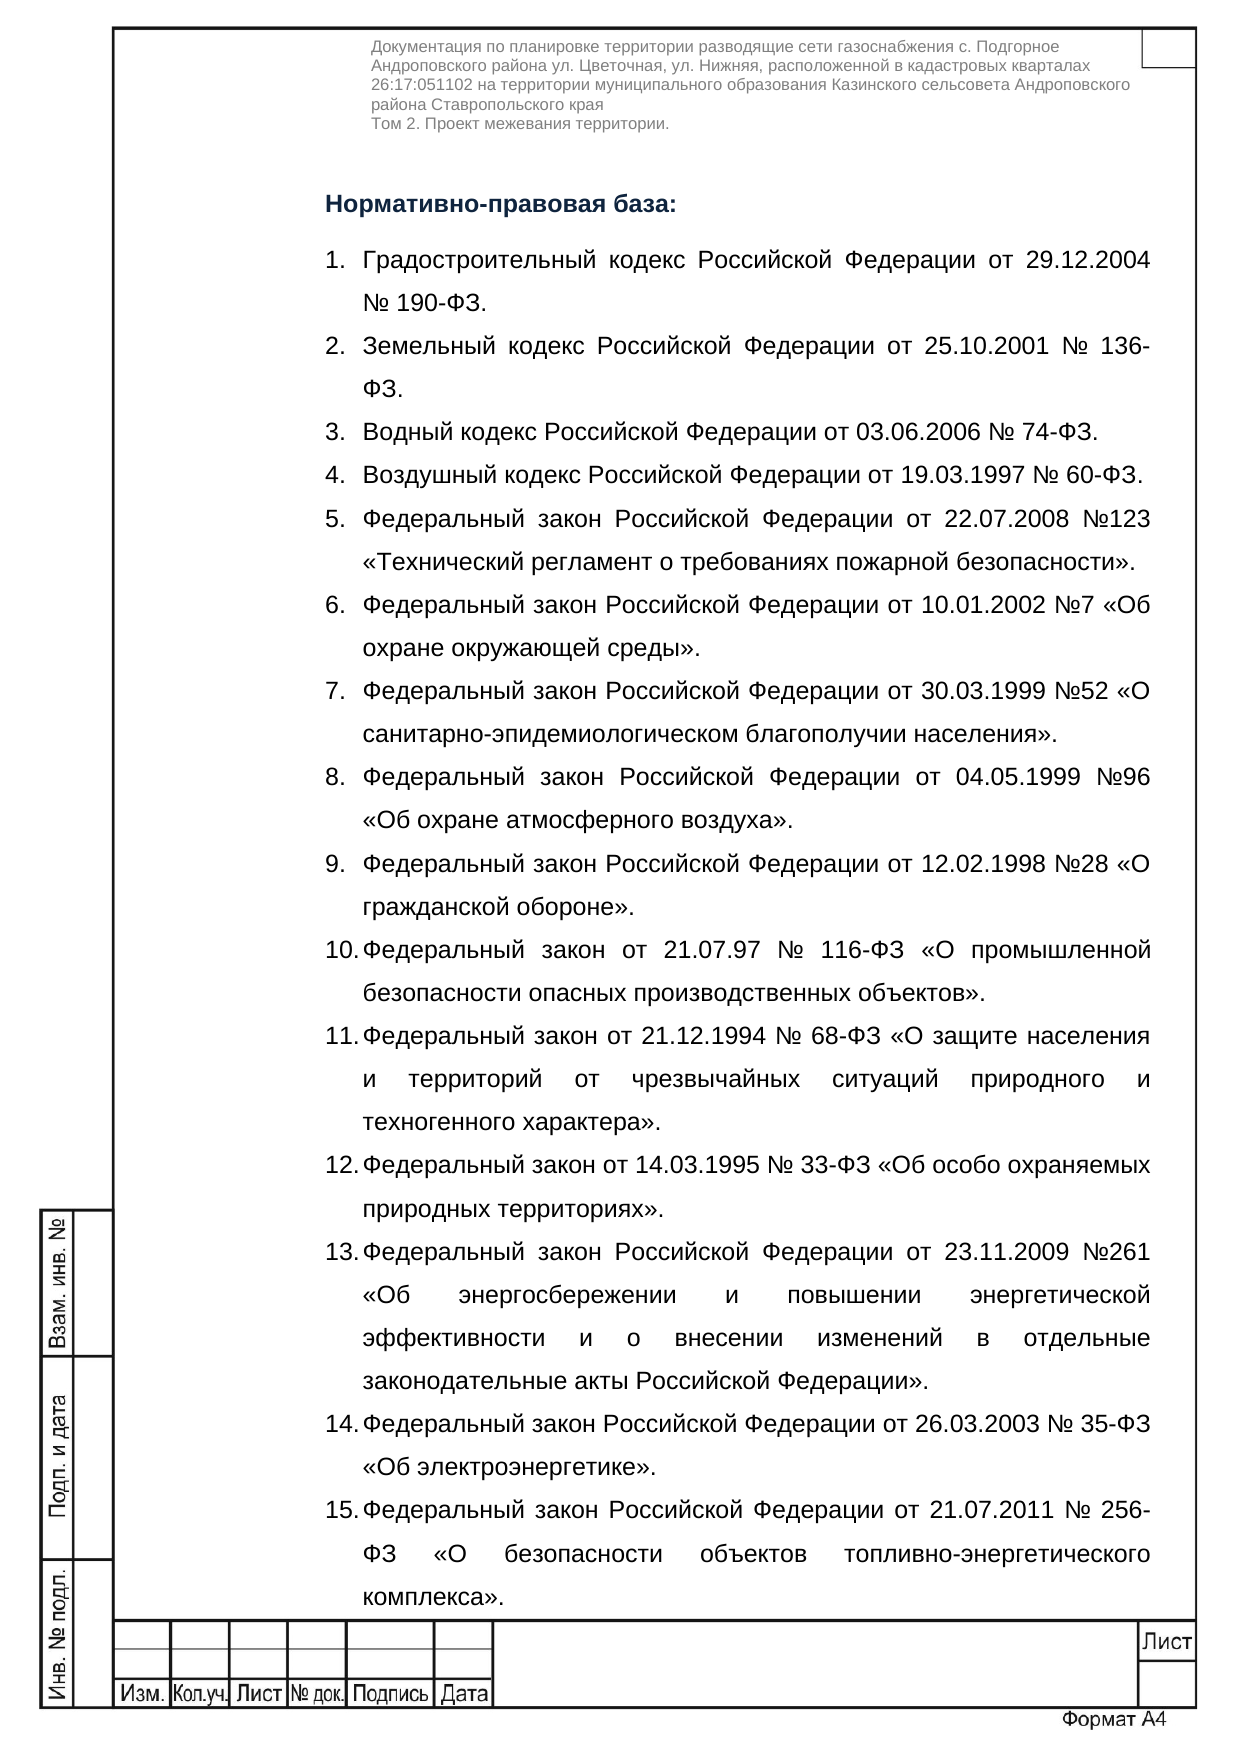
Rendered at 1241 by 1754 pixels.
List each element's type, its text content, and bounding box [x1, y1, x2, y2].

list Федеральный закон Российской Федерации от 21.07.2011 № 256-ФЗ «О безопасности объектов топливно-энергетического комплекса». [325, 1495, 1152, 1610]
list Федеральный закон Российской Федерации от 30.03.1999 №52 «О санитарно-эпидемиологическом благополучии населения». [325, 676, 1152, 748]
list Воздушный кодекс Российской Федерации от 19.03.1997 № 60-ФЗ. [325, 460, 1152, 489]
picture [39, 26, 1198, 1730]
list Федеральный закон Российской Федерации от 04.05.1999 №96 «Об охране атмосферного воздуха». [325, 762, 1152, 834]
list Федеральный закон Российской Федерации от 12.02.1998 №28 «О гражданской обороне». [325, 848, 1152, 920]
list Федеральный закон Российской Федерации от 23.11.2009 №261 «Об энергосбережении и повышении энергетической эффективности и о внесении изменений в отдельные законодательные акты Российской Федерации». [325, 1237, 1152, 1395]
list Федеральный закон Российской Федерации от 22.07.2008 №123 «Технический регламент о требованиях пожарной безопасности». [325, 503, 1152, 575]
list Федеральный закон от 14.03.1995 № 33-ФЗ «Об особо охраняемых природных территориях». [325, 1150, 1152, 1222]
list Федеральный закон Российской Федерации от 26.03.2003 № 35-ФЗ «Об электроэнергетике». [325, 1409, 1152, 1481]
list Федеральный закон от 21.07.97 № 116-ФЗ «О промышленной безопасности опасных производственных объектов». [325, 935, 1152, 1007]
list Земельный кодекс Российской Федерации от 25.10.2001 № 136-ФЗ. [325, 331, 1152, 403]
list Водный кодекс Российской Федерации от 03.06.2006 № 74-ФЗ. [325, 417, 1152, 446]
text Нормативно-правовая база: [325, 189, 1152, 218]
list Федеральный закон Российской Федерации от 10.01.2002 №7 «Об охране окружающей среды». [325, 590, 1152, 662]
list Градостроительный кодекс Российской Федерации от 29.12.2004 № 190-ФЗ. [325, 245, 1152, 317]
list Федеральный закон от 21.12.1994 № 68-ФЗ «О защите населения и территорий от чрезвычайных ситуаций природного и техногенного характера». [325, 1021, 1152, 1136]
